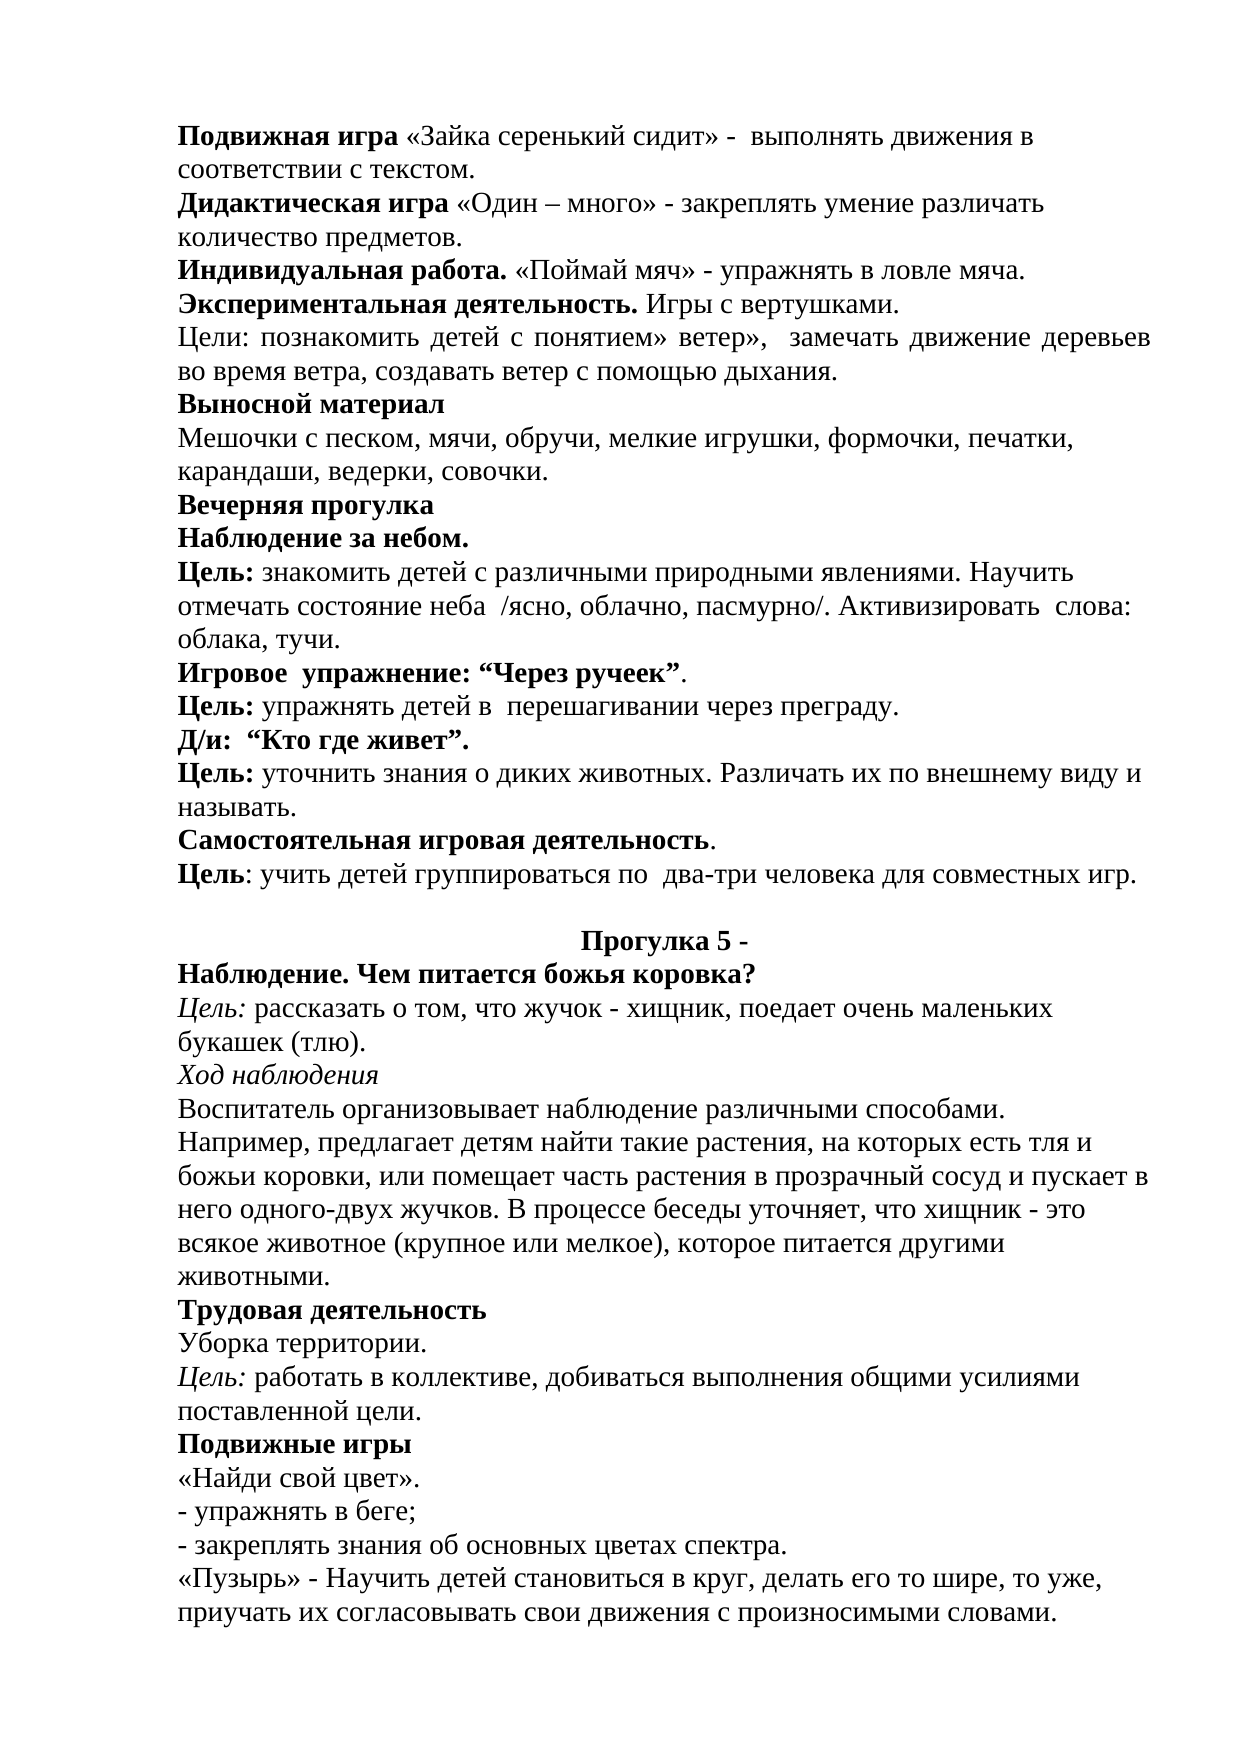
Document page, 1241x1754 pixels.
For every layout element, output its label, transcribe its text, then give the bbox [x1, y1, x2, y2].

text «Найди свой цвет». [177, 1460, 1152, 1493]
text Цель: рассказать о том, что жучок - хищник, поедает очень маленьких букашек (тлю). [177, 990, 1152, 1057]
text Цель: работать в коллективе, добиваться выполнения общими усилиями поставленной цели. [177, 1359, 1152, 1426]
text Д/и: “Кто где живет”. [177, 722, 1152, 755]
text Самостоятельная игровая деятельность. [177, 822, 1152, 856]
text Выносной материал [177, 386, 1152, 420]
text Цель: учить детей группироваться по два-три человека для совместных игр. [177, 856, 1152, 889]
text Игровое упражнение: “Через ручеек”. [177, 655, 1152, 688]
text «Пузырь» - Научить детей становиться в круг, делать его то шире, то уже, приучать их согласовывать свои движения с произносимыми словами. [177, 1560, 1152, 1627]
text - закреплять знания об основных цветах спектра. [177, 1527, 1152, 1560]
text Цель: уточнить знания о диких животных. Различать их по внешнему виду и называть. [177, 755, 1152, 822]
text Цель: знакомить детей с различными природными явлениями. Научить отмечать состояние неба /ясно, облачно, пасмурно/. Активизировать слова: облака, тучи. [177, 554, 1152, 655]
text Дидактическая игра «Один – много» - закреплять умение различать количество предметов. [177, 185, 1152, 252]
text Ход наблюдения [177, 1057, 1152, 1091]
text Подвижная игра «Зайка серенький сидит» - выполнять движения в соответствии с текстом. [177, 118, 1152, 185]
text Индивидуальная работа. «Поймай мяч» - упражнять в ловле мяча. [177, 252, 1152, 286]
text Цель: упражнять детей в перешагивании через преграду. [177, 688, 1152, 722]
text Мешочки с песком, мячи, обручи, мелкие игрушки, формочки, печатки, карандаши, ведерки, совочки. [177, 420, 1152, 487]
text Например, предлагает детям найти такие растения, на которых есть тля и божьи коровки, или помещает часть растения в прозрачный сосуд и пускает в него одного-двух жучков. В процессе беседы уточняет, что хищник - это всякое животное (крупное или мелкое), которое питается другими животными. [177, 1124, 1152, 1292]
text Прогулка 5 - [177, 923, 1152, 957]
text Уборка территории. [177, 1326, 1152, 1359]
text Экспериментальная деятельность. Игры с вертушками. [177, 286, 1152, 319]
text Вечерняя прогулка [177, 487, 1152, 521]
text Наблюдение. Чем питается божья коровка? [177, 957, 1152, 990]
text Трудовая деятельность [177, 1292, 1152, 1326]
text Наблюдение за небом. [177, 521, 1152, 554]
text - упражнять в беге; [177, 1493, 1152, 1527]
text Цели: познакомить детей с понятием» ветер», замечать движение деревьев во время ветра, создавать ветер с помощью дыхания. [177, 319, 1152, 386]
text Воспитатель организовывает наблюдение различными способами. [177, 1091, 1152, 1124]
text Подвижные игры [177, 1426, 1152, 1460]
